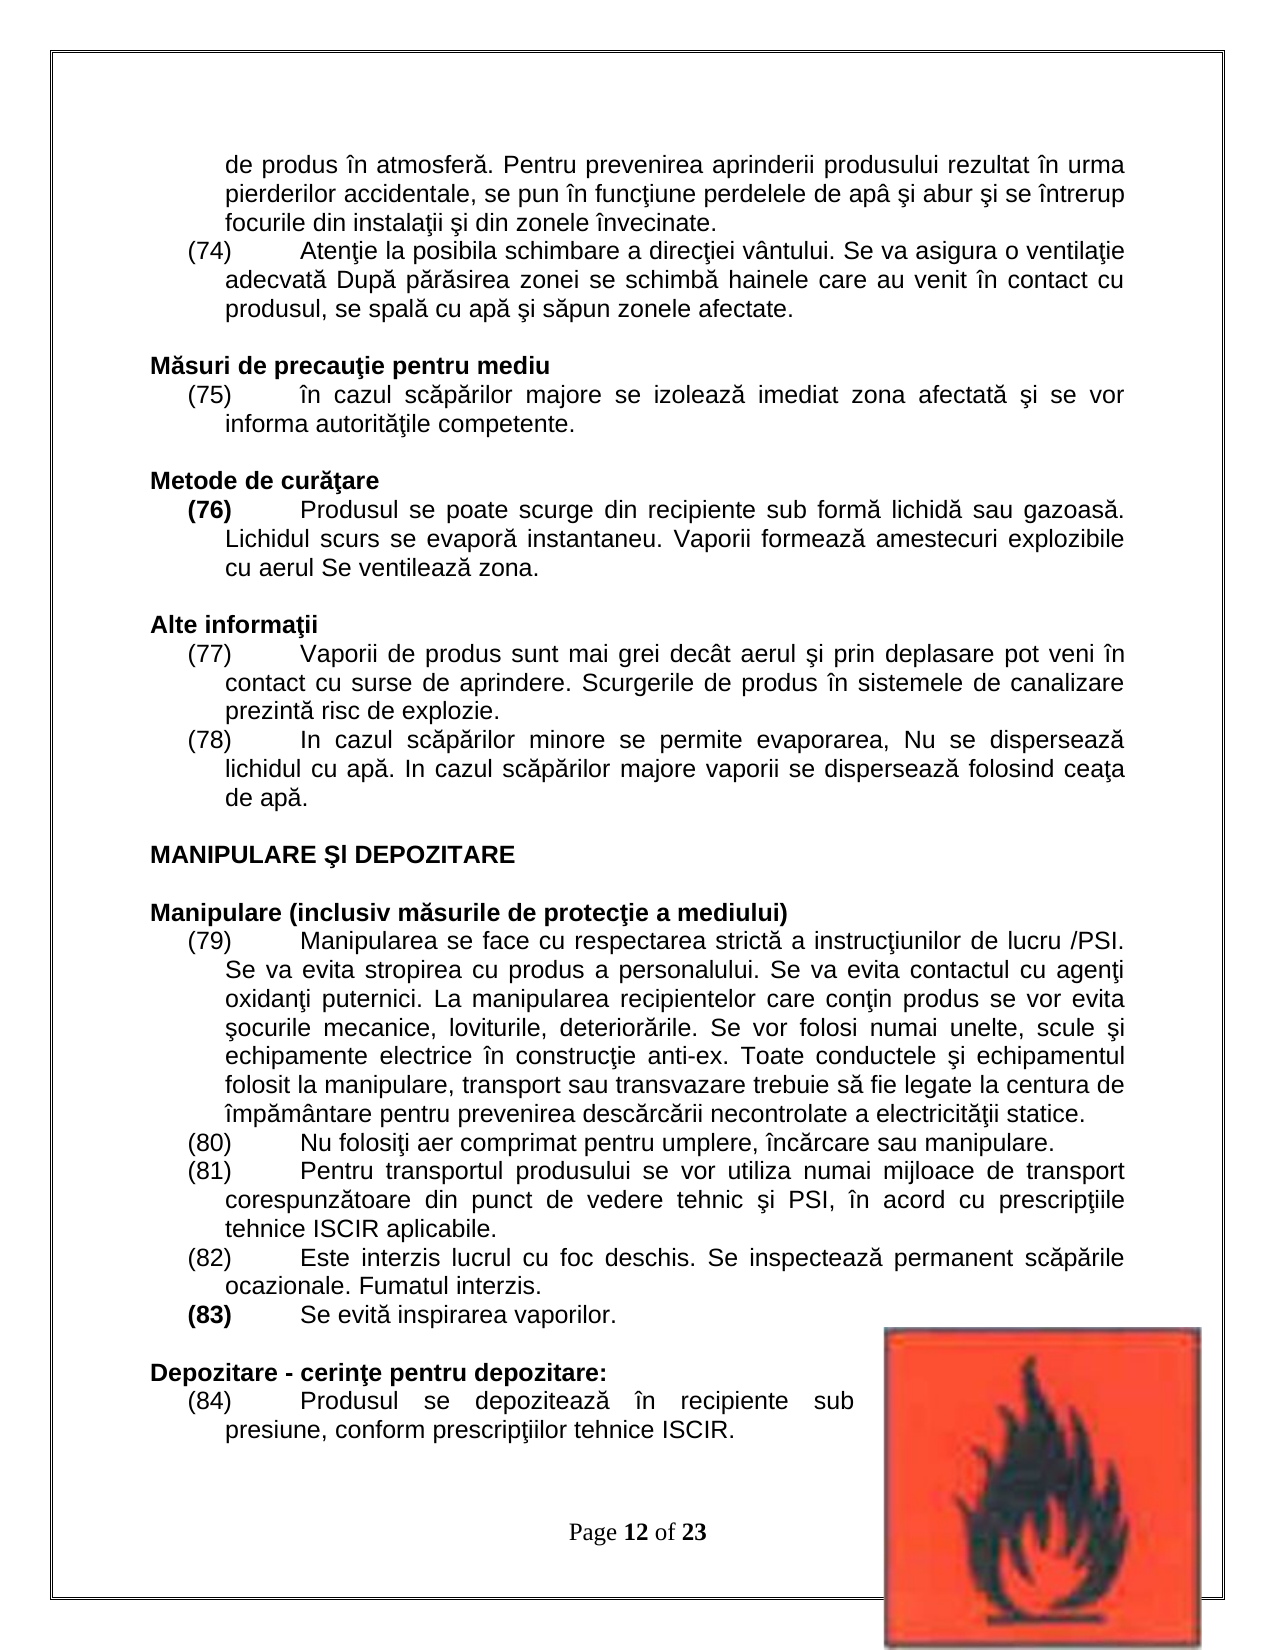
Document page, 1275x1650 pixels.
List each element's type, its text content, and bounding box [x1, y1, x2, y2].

list Produsul se depozitează în recipiente sub presiune, conform prescripţiilor tehnice ISCIR. [187, 1386, 883, 1444]
list Atenţie la posibila schimbare a direcţiei vântului. Se va asigura o ventilaţie adecvată După părăsirea zonei se schimbă hainele care au venit în contact cu produsul, se spală cu apă şi săpun zonele afectate. [187, 236, 1125, 322]
text Alte informaţii [150, 610, 1125, 639]
picture [883, 1327, 1202, 1650]
list Vaporii de produs sunt mai grei decât aerul şi prin deplasare pot veni în contact cu surse de aprindere. Scurgerile de produs în sistemele de canalizare prezintă risc de explozie. [187, 639, 1125, 725]
list In cazul scăpărilor minore se permite evaporarea, Nu se dispersează lichidul cu apă. In cazul scăpărilor majore vaporii se dispersează folosind ceaţa de apă. [187, 725, 1125, 811]
text Depozitare - cerinţe pentru depozitare: [150, 1357, 883, 1386]
list Nu folosiţi aer comprimat pentru umplere, încărcare sau manipulare. [187, 1127, 1125, 1156]
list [187, 150, 1125, 236]
list Manipularea se face cu respectarea strictă a instrucţiunilor de lucru /PSI. Se va evita stropirea cu produs a personalului. Se va evita contactul cu agenţi oxidanţi puternici. La manipularea recipientelor care conţin produs se vor evita şocurile mecanice, loviturile, deteriorările. Se vor folosi numai unelte, scule şi echipamente electrice în construcţie anti-ex. Toate conductele şi echipamentul folosit la manipulare, transport sau transvazare trebuie să fie legate la centura de împământare pentru prevenirea descărcării necontrolate a electricităţii statice. [187, 926, 1125, 1127]
text Manipulare (inclusiv măsurile de protecţie a mediului) [150, 897, 1125, 926]
text MANIPULARE Şl DEPOZITARE [150, 840, 1125, 869]
text Metode de curăţare [150, 466, 1125, 495]
text Măsuri de precauţie pentru mediu [150, 351, 1125, 380]
list Se evită inspirarea vaporilor. [187, 1300, 1125, 1329]
list Este interzis lucrul cu foc deschis. Se inspectează permanent scăpările ocazionale. Fumatul interzis. [187, 1242, 1125, 1300]
list Pentru transportul produsului se vor utiliza numai mijloace de transport corespunzătoare din punct de vedere tehnic şi PSI, în acord cu prescripţiile tehnice ISCIR aplicabile. [187, 1156, 1125, 1242]
list Produsul se poate scurge din recipiente sub formă lichidă sau gazoasă. Lichidul scurs se evaporă instantaneu. Vaporii formează amestecuri explozibile cu aerul Se ventilează zona. [187, 495, 1125, 581]
list în cazul scăpărilor majore se izolează imediat zona afectată şi se vor informa autorităţile competente. [187, 380, 1125, 437]
